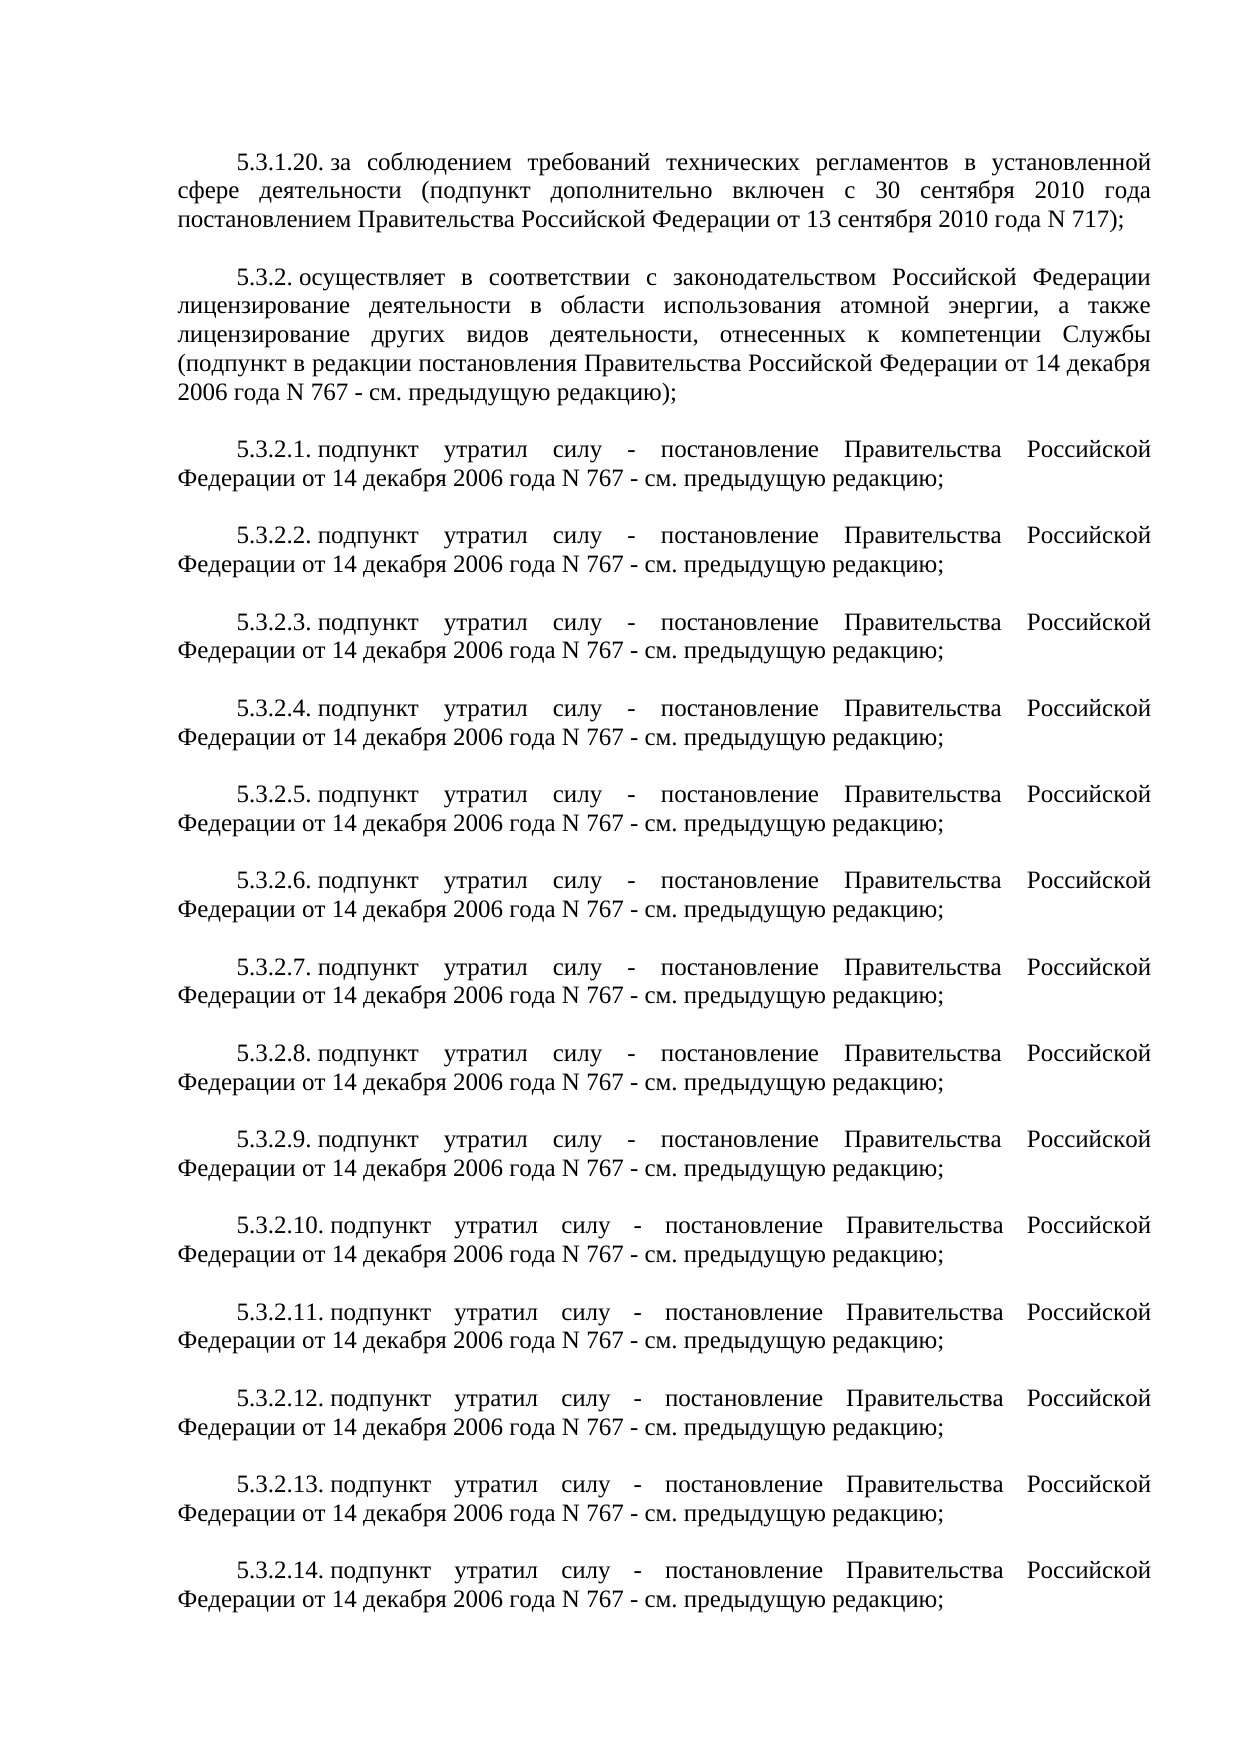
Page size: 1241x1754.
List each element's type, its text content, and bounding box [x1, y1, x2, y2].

text 5.3.2.3. подпункт утратил силу - постановление Правительства Российской Федерации от 14 декабря 2006 года N 767 - см. предыдущую редакцию; [177, 607, 1152, 664]
text 5.3.2.5. подпункт утратил силу - постановление Правительства Российской Федерации от 14 декабря 2006 года N 767 - см. предыдущую редакцию; [177, 779, 1152, 837]
text 5.3.2.11. подпункт утратил силу - постановление Правительства Российской Федерации от 14 декабря 2006 года N 767 - см. предыдущую редакцию; [177, 1297, 1152, 1354]
text 5.3.2.6. подпункт утратил силу - постановление Правительства Российской Федерации от 14 декабря 2006 года N 767 - см. предыдущую редакцию; [177, 866, 1152, 923]
text 5.3.2.8. подпункт утратил силу - постановление Правительства Российской Федерации от 14 декабря 2006 года N 767 - см. предыдущую редакцию; [177, 1038, 1152, 1096]
text 5.3.2.7. подпункт утратил силу - постановление Правительства Российской Федерации от 14 декабря 2006 года N 767 - см. предыдущую редакцию; [177, 952, 1152, 1009]
text 5.3.2.9. подпункт утратил силу - постановление Правительства Российской Федерации от 14 декабря 2006 года N 767 - см. предыдущую редакцию; [177, 1124, 1152, 1182]
text 5.3.1.20. за соблюдением требований технических регламентов в установленной сфере деятельности (подпункт дополнительно включен с 30 сентября 2010 года постановлением Правительства Российской Федерации от 13 сентября 2010 года N 717); [177, 147, 1152, 233]
text 5.3.2.12. подпункт утратил силу - постановление Правительства Российской Федерации от 14 декабря 2006 года N 767 - см. предыдущую редакцию; [177, 1383, 1152, 1441]
text 5.3.2.10. подпункт утратил силу - постановление Правительства Российской Федерации от 14 декабря 2006 года N 767 - см. предыдущую редакцию; [177, 1211, 1152, 1268]
text 5.3.2.1. подпункт утратил силу - постановление Правительства Российской Федерации от 14 декабря 2006 года N 767 - см. предыдущую редакцию; [177, 434, 1152, 492]
text 5.3.2. осуществляет в соответствии с законодательством Российской Федерации лицензирование деятельности в области использования атомной энергии, а также лицензирование других видов деятельности, отнесенных к компетенции Службы (подпункт в редакции постановления Правительства Российской Федерации от 14 декабря 2006 года N 767 - см. предыдущую редакцию); [177, 262, 1152, 406]
text 5.3.2.14. подпункт утратил силу - постановление Правительства Российской Федерации от 14 декабря 2006 года N 767 - см. предыдущую редакцию; [177, 1556, 1152, 1613]
text 5.3.2.2. подпункт утратил силу - постановление Правительства Российской Федерации от 14 декабря 2006 года N 767 - см. предыдущую редакцию; [177, 521, 1152, 578]
text 5.3.2.4. подпункт утратил силу - постановление Правительства Российской Федерации от 14 декабря 2006 года N 767 - см. предыдущую редакцию; [177, 693, 1152, 751]
text 5.3.2.13. подпункт утратил силу - постановление Правительства Российской Федерации от 14 декабря 2006 года N 767 - см. предыдущую редакцию; [177, 1469, 1152, 1527]
